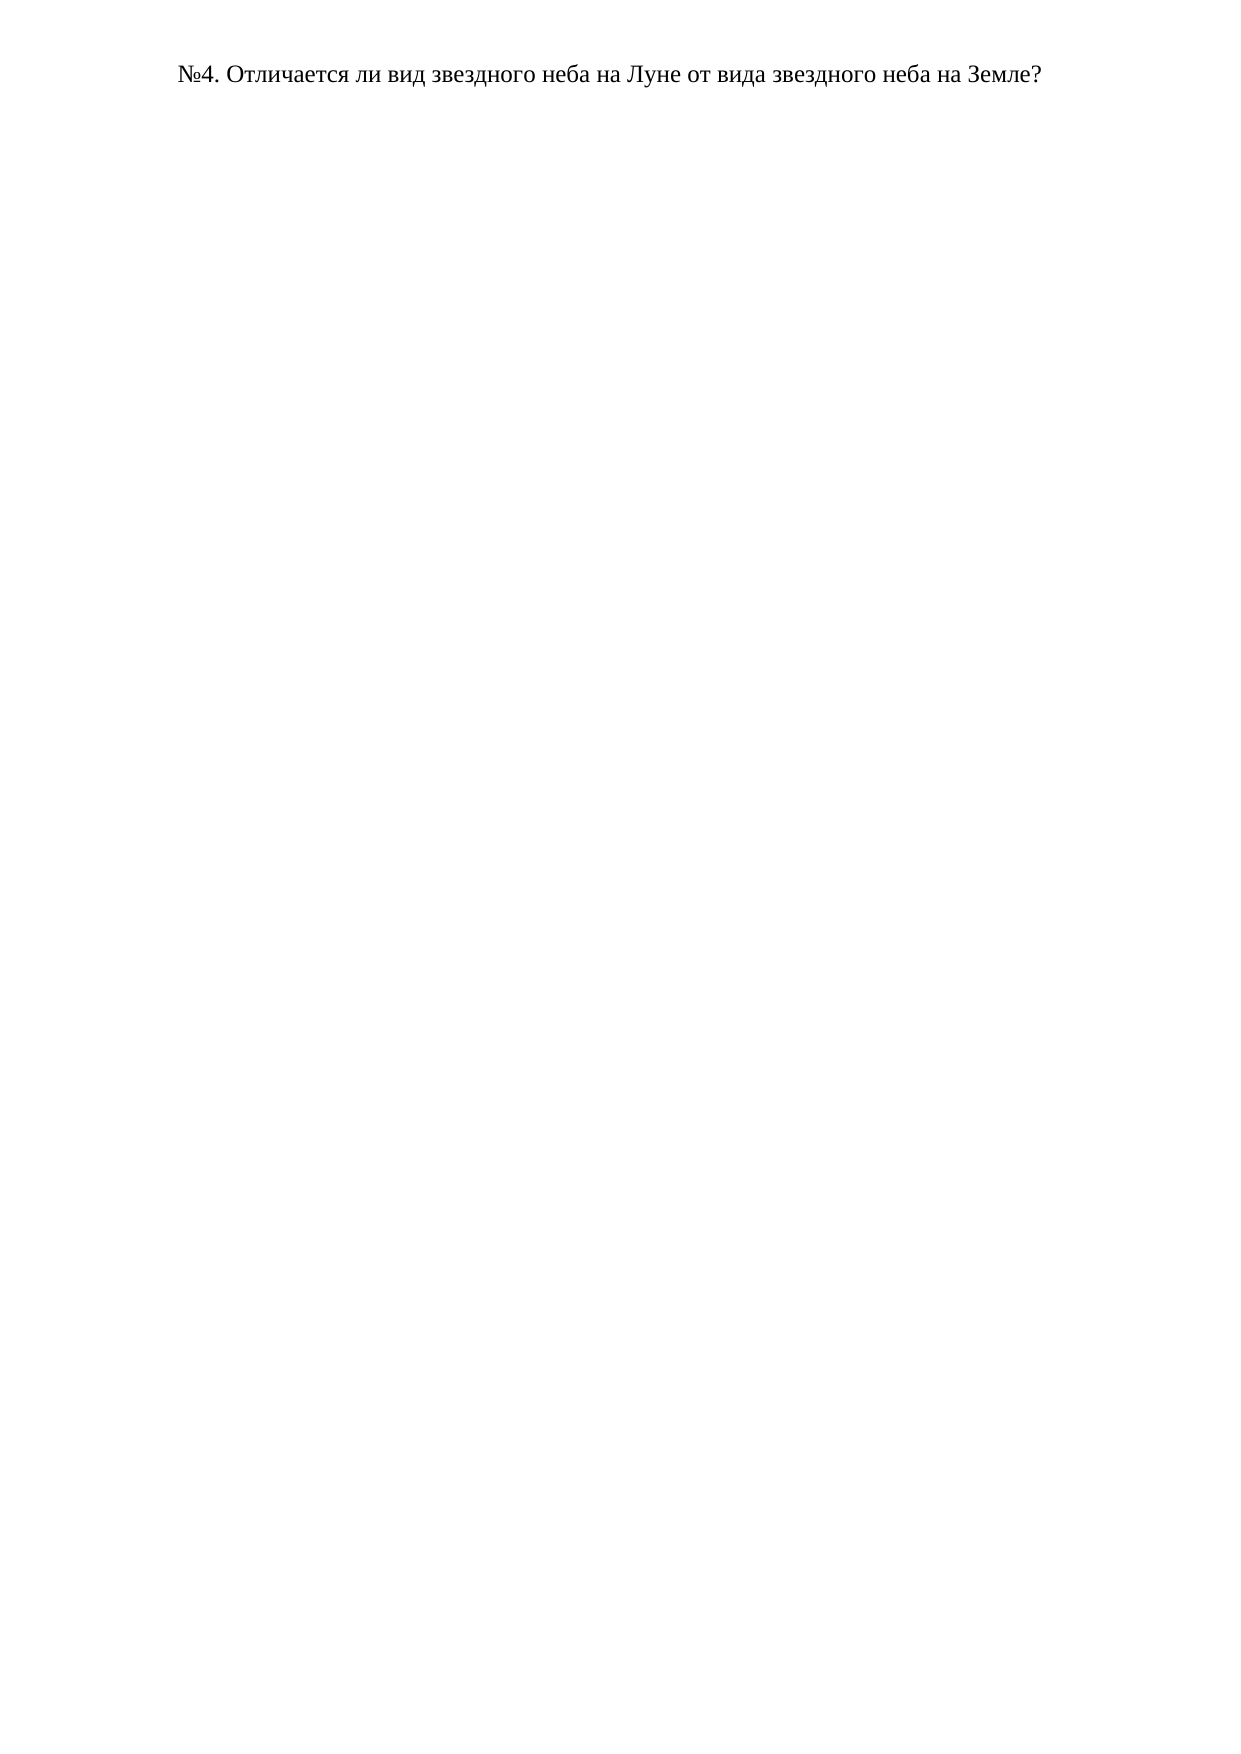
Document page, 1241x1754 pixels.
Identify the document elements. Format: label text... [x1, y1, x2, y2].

list №4. Отличается ли вид звездного неба на Луне от вида звездного неба на Земле? [177, 59, 1152, 88]
